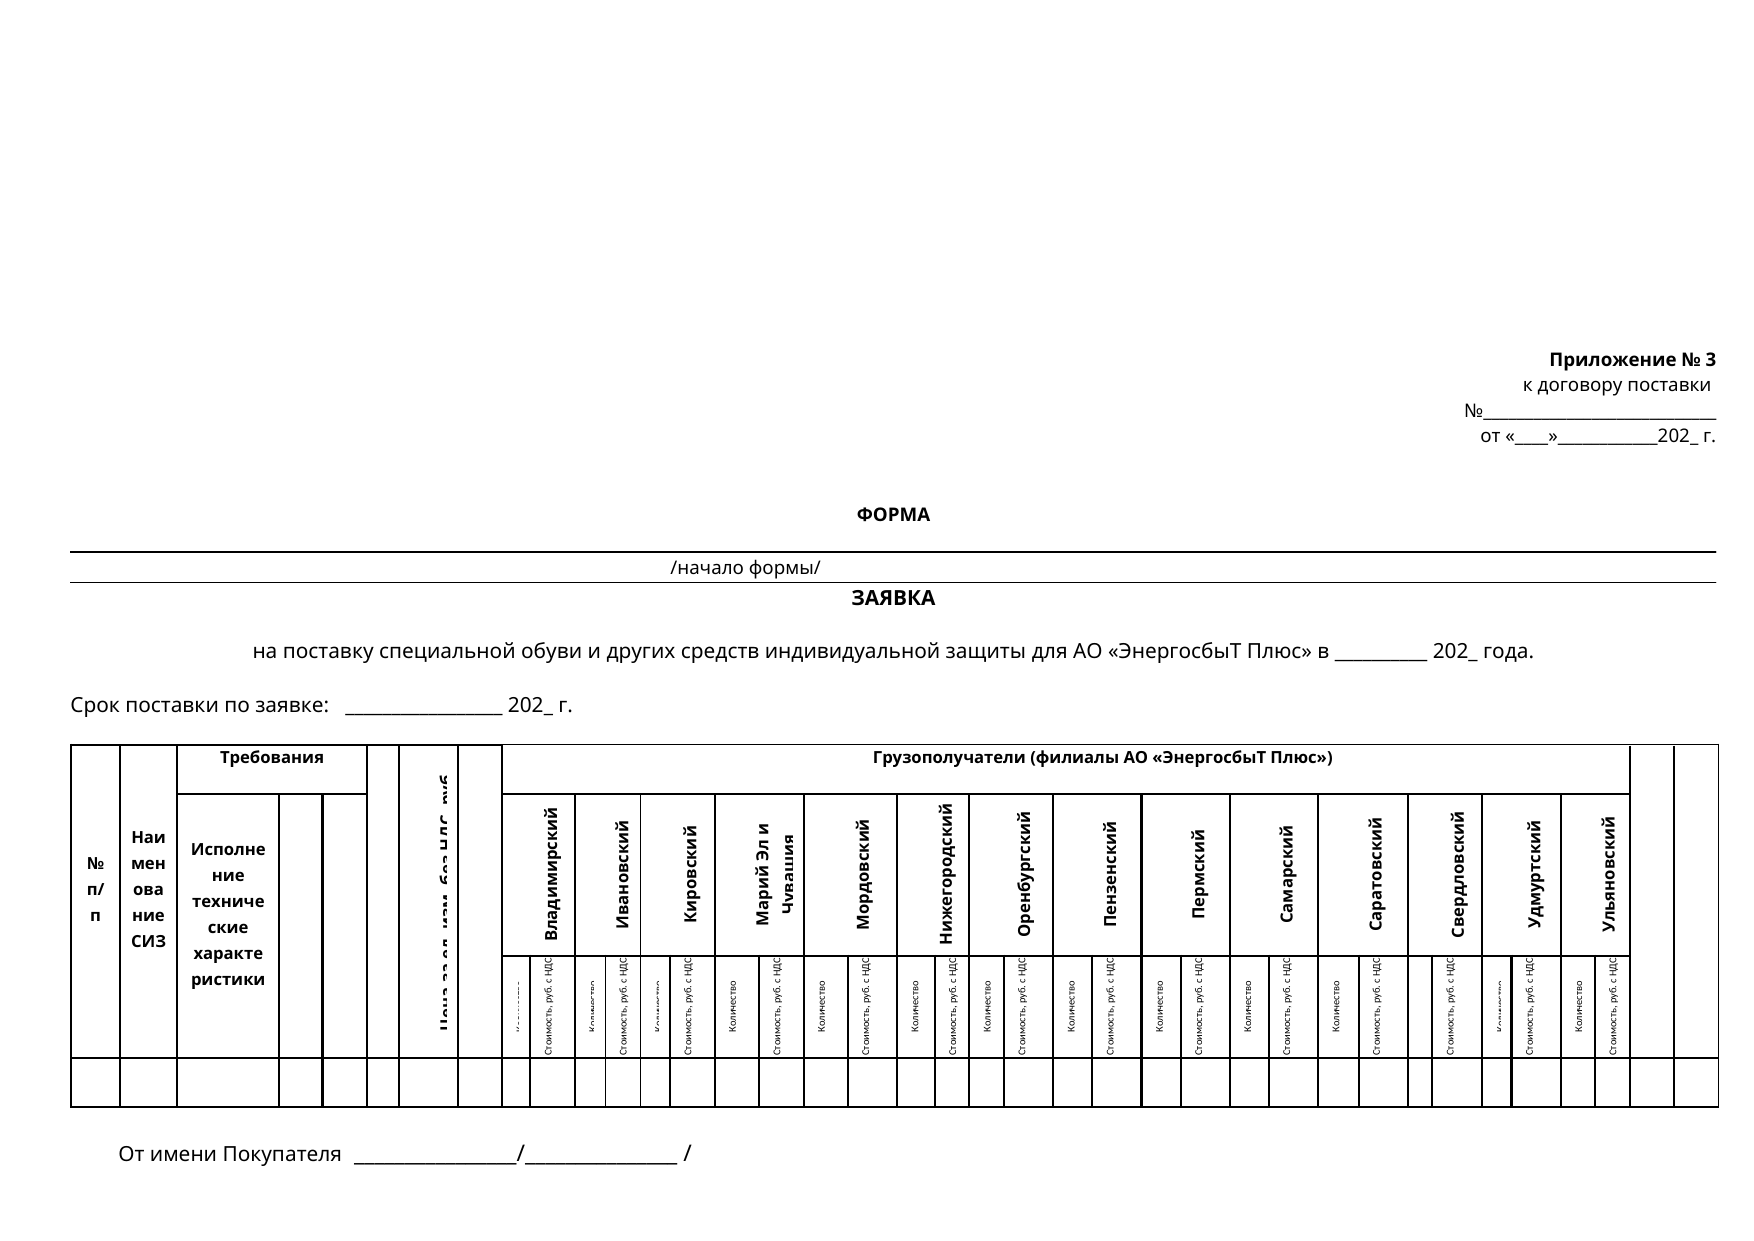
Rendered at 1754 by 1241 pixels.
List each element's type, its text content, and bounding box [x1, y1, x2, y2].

table_header Приложение № 3 к договору поставки №____________________________ от «____»____________202_ г. ФОРМА /начало формы/ ЗАЯВКА на поставку специальной обуви и других средств индивидуальной защиты для АО «ЭнергосбыТ Плюс» в __________ 202_ года. Срок поставки по заявке: _________________ 202_ г. [59, 293, 1727, 1108]
text От имени Покупателя ________________/_______________ / [118, 1137, 1668, 1168]
